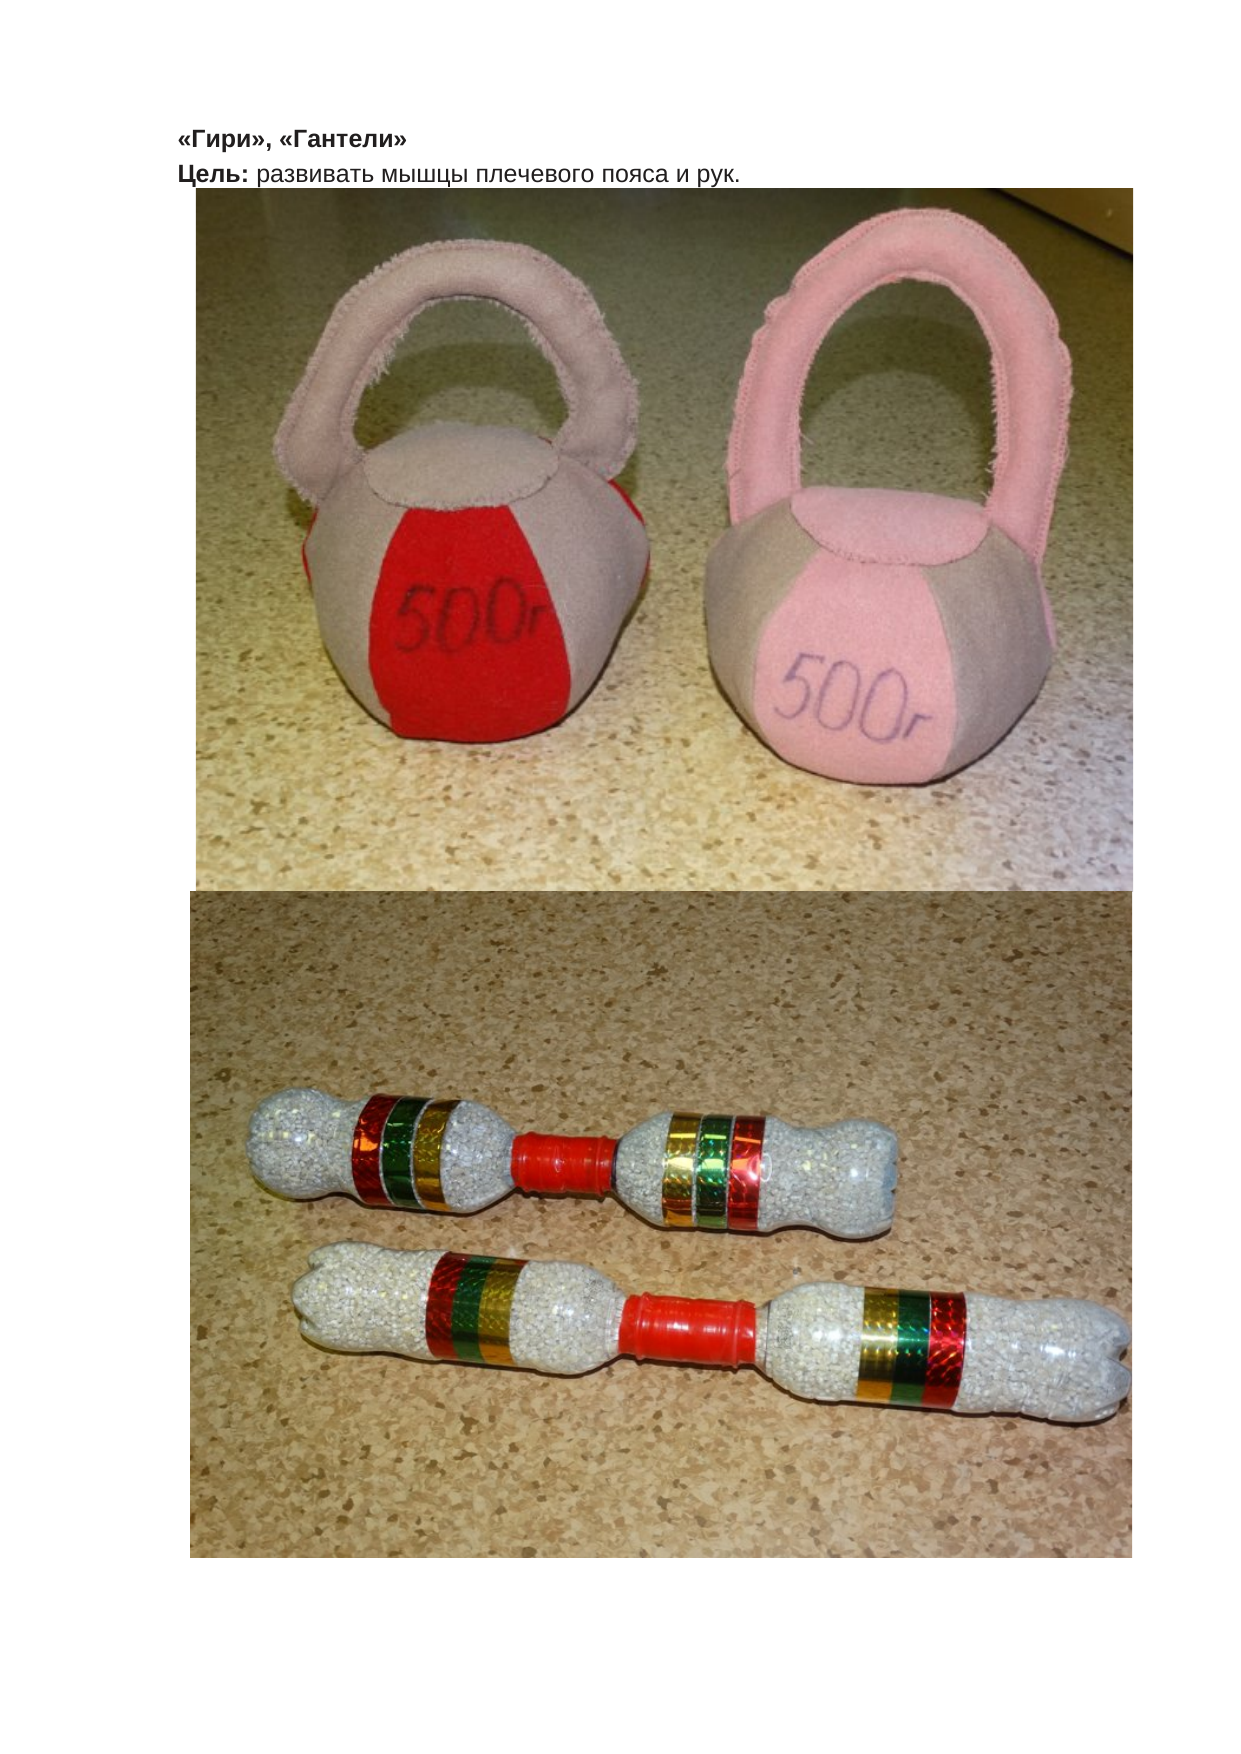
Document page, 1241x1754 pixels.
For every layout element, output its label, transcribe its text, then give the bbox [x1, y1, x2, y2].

text «Гири», «Гантели» [177, 118, 1152, 153]
text Цель: развивать мышцы плечевого пояса и рук. [177, 153, 1152, 188]
picture [190, 188, 1134, 1558]
